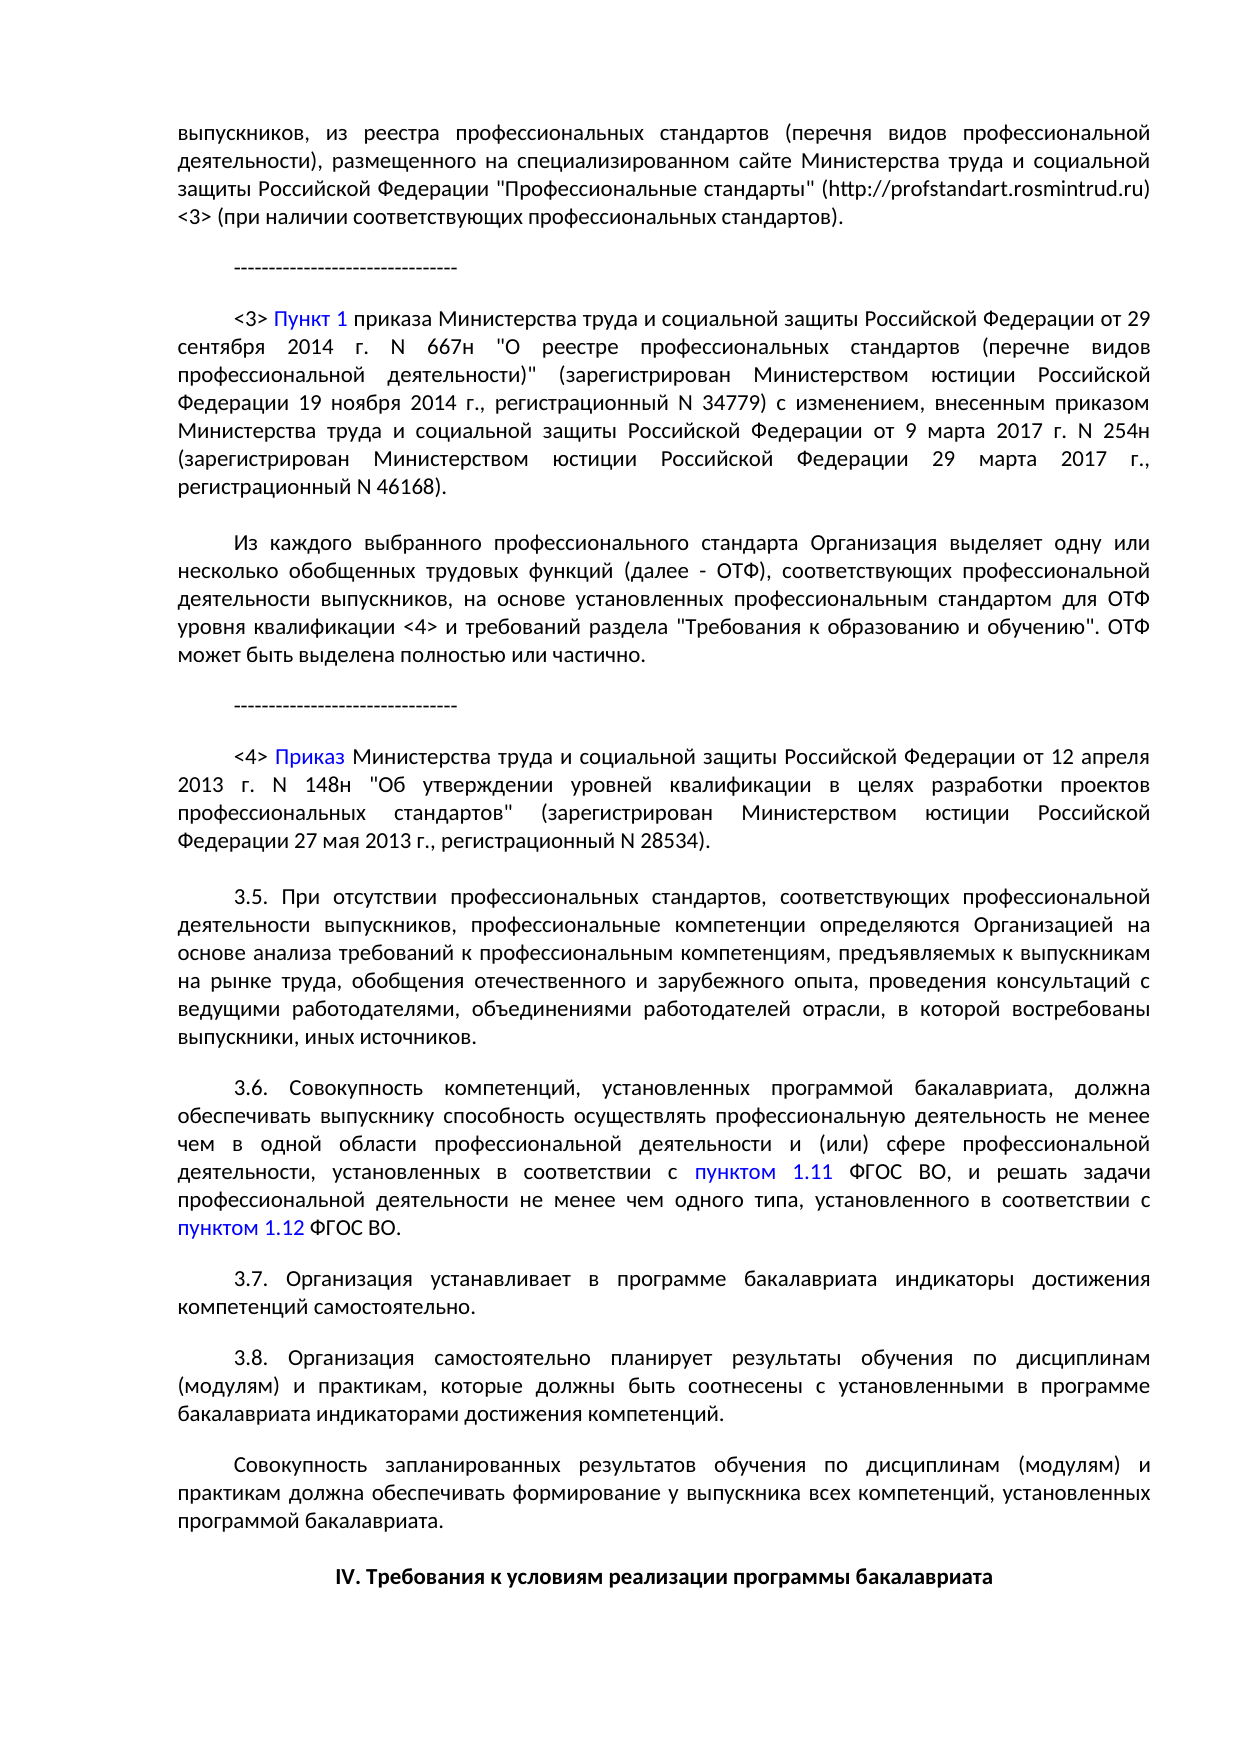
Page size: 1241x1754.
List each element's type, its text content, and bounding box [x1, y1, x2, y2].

text -------------------------------- [177, 253, 1152, 281]
text 3.8. Организация самостоятельно планирует результаты обучения по дисциплинам (модулям) и практикам, которые должны быть соотнесены с установленными в программе бакалавриата индикаторами достижения компетенций. [177, 1343, 1152, 1427]
text Из каждого выбранного профессионального стандарта Организация выделяет одну или несколько обобщенных трудовых функций (далее - ОТФ), соответствующих профессиональной деятельности выпускников, на основе установленных профессиональным стандартом для ОТФ уровня квалификации <4> и требований раздела "Требования к образованию и обучению". ОТФ может быть выделена полностью или частично. [177, 528, 1152, 668]
text <4> Приказ Министерства труда и социальной защиты Российской Федерации от 12 апреля 2013 г. N 148н "Об утверждении уровней квалификации в целях разработки проектов профессиональных стандартов" (зарегистрирован Министерством юстиции Российской Федерации 27 мая 2013 г., регистрационный N 28534). [177, 742, 1152, 854]
text <3> Пункт 1 приказа Министерства труда и социальной защиты Российской Федерации от 29 сентября 2014 г. N 667н "О реестре профессиональных стандартов (перечне видов профессиональной деятельности)" (зарегистрирован Министерством юстиции Российской Федерации 19 ноября 2014 г., регистрационный N 34779) с изменением, внесенным приказом Министерства труда и социальной защиты Российской Федерации от 9 марта 2017 г. N 254н (зарегистрирован Министерством юстиции Российской Федерации 29 марта 2017 г., регистрационный N 46168). [177, 304, 1152, 500]
text -------------------------------- [177, 691, 1152, 719]
text 3.6. Совокупность компетенций, установленных программой бакалавриата, должна обеспечивать выпускнику способность осуществлять профессиональную деятельность не менее чем в одной области профессиональной деятельности и (или) сфере профессиональной деятельности, установленных в соответствии с пунктом 1.11 ФГОС ВО, и решать задачи профессиональной деятельности не менее чем одного типа, установленного в соответствии с пунктом 1.12 ФГОС ВО. [177, 1073, 1152, 1241]
text 3.5. При отсутствии профессиональных стандартов, соответствующих профессиональной деятельности выпускников, профессиональные компетенции определяются Организацией на основе анализа требований к профессиональным компетенциям, предъявляемых к выпускникам на рынке труда, обобщения отечественного и зарубежного опыта, проведения консультаций с ведущими работодателями, объединениями работодателей отрасли, в которой востребованы выпускники, иных источников. [177, 882, 1152, 1050]
title IV. Требования к условиям реализации программы бакалавриата [177, 1562, 1152, 1590]
text Совокупность запланированных результатов обучения по дисциплинам (модулям) и практикам должна обеспечивать формирование у выпускника всех компетенций, установленных программой бакалавриата. [177, 1450, 1152, 1534]
text 3.7. Организация устанавливает в программе бакалавриата индикаторы достижения компетенций самостоятельно. [177, 1264, 1152, 1320]
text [177, 118, 1152, 230]
